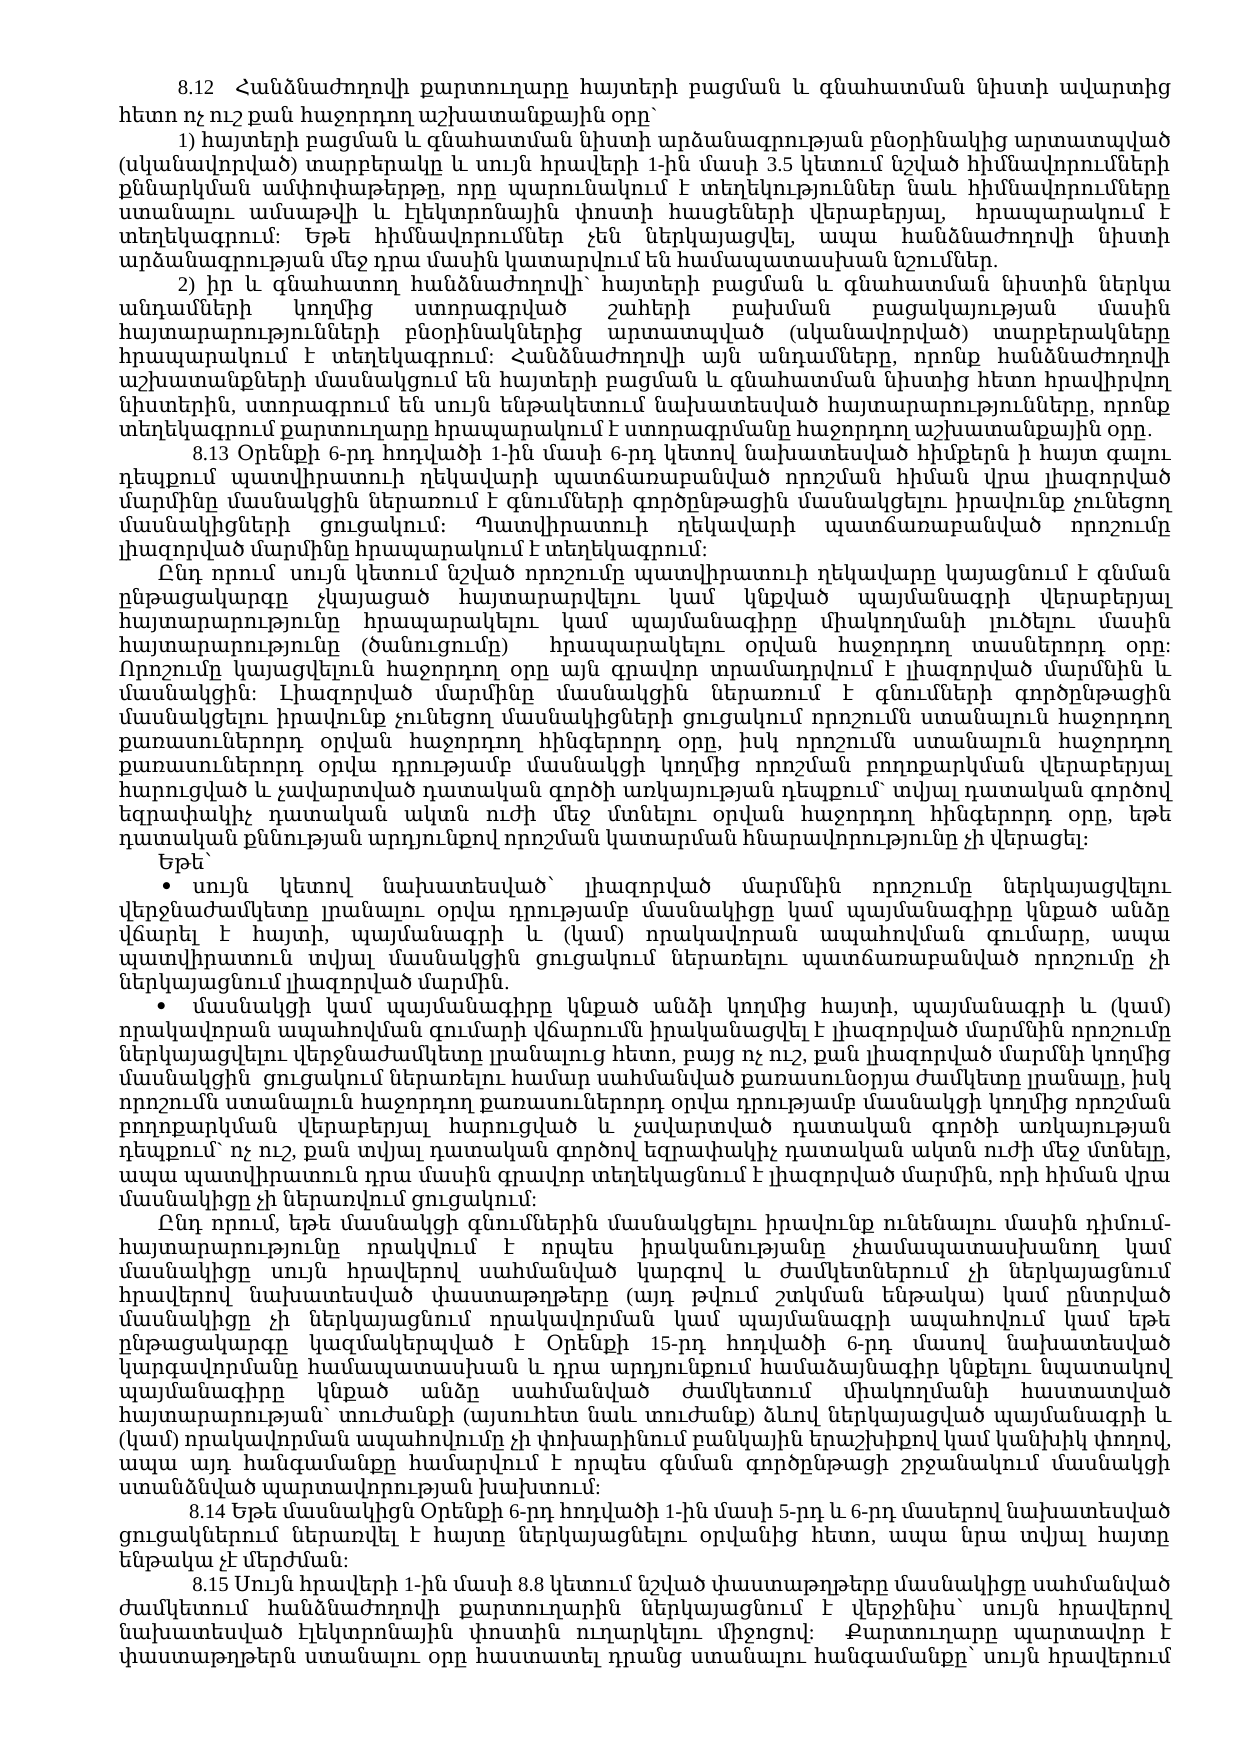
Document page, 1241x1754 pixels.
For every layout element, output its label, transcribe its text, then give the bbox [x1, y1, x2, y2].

list սույն կետով նախատեսված՝ լիազորված մարմնին որոշումը ներկայացվելու վերջնաժամկետը լրանալու օրվա դրությամբ մասնակիցը կամ պայմանագիրը կնքած անձը վճարել է հայտի, պայմանագրի և (կամ) որակավորան ապահովման գումարը, ապա պատվիրատուն տվյալ մասնակցին ցուցակում ներառելու պատճառաբանված որոշումը չի ներկայացնում լիազորված մարմին. [118, 874, 1171, 994]
text 8.13 Օրենքի 6-րդ հոդվածի 1-ին մասի 6-րդ կետով նախատեսված հիմքերն ի հայտ գալու դեպքում պատվիրատուի ղեկավարի պատճառաբանված որոշման հիման վրա լիազորված մարմինը մասնակցին ներառում է գնումների գործընթացին մասնակցելու իրավունք չունեցող մասնակիցների ցուցակում։ Պատվիրատուի ղեկավարի պատճառաբանված որոշումը լիազորված մարմինը հրապարակում է տեղեկագրում: [118, 441, 1171, 561]
text 1) հայտերի բացման և գնահատման նիստի արձանագրության բնօրինակից արտատպված (սկանավորված) տարբերակը և սույն հրավերի 1-ին մասի 3.5 կետում նշված հիմնավորումների քննարկման ամփոփաթերթը, որը պարունակում է տեղեկություններ նաև հիմնավորումները ստանալու ամսաթվի և էլեկտրոնային փոստի հասցեների վերաբերյալ, հրապարակում է տեղեկագրում: Եթե հիմնավորումներ չեն ներկայացվել, ապա հանձնաժողովի նիստի արձանագրության մեջ դրա մասին կատարվում են համապատասխան նշումներ. [118, 128, 1171, 272]
text Եթե՝ [118, 850, 1171, 874]
text 8.14 Եթե մասնակիցն Օրենքի 6-րդ հոդվածի 1-ին մասի 5-րդ և 6-րդ մասերով նախատեսված ցուցակներում ներառվել է հայտը ներկայացնելու օրվանից հետո, ապա նրա տվյալ հայտը ենթակա չէ մերժման: [118, 1499, 1171, 1572]
text Ընդ որում սույն կետում նշված որոշումը պատվիրատուի ղեկավարը կայացնում է գնման ընթացակարգը չկայացած հայտարարվելու կամ կնքված պայմանագրի վերաբերյալ հայտարարությունը հրապարակելու կամ պայմանագիրը միակողմանի լուծելու մասին հայտարարությունը (ծանուցումը) հրապարակելու օրվան հաջորդող տասներորդ օրը: Որոշումը կայացվելուն հաջորդող օրը այն գրավոր տրամադրվում է լիազորված մարմնին և մասնակցին: Լիազորված մարմինը մասնակցին ներառում է գնումների գործընթացին մասնակցելու իրավունք չունեցող մասնակիցների ցուցակում որոշումն ստանալուն հաջորդող քառասուներորդ օրվան հաջորդող հինգերորդ օրը, իսկ որոշումն ստանալուն հաջորդող քառասուներորդ օրվա դրությամբ մասնակցի կողմից որոշման բողոքարկման վերաբերյալ հարուցված և չավարտված դատական գործի առկայության դեպքում` տվյալ դատական գործով եզրափակիչ դատական ակտն ուժի մեջ մտնելու օրվան հաջորդող հինգերորդ օրը, եթե դատական քննության արդյունքով որոշման կատարման հնարավորությունը չի վերացել։ [118, 561, 1171, 850]
text 8.12 Հանձնաժողովի քարտուղարը հայտերի բացման և գնահատման նիստի ավարտից հետո ոչ ուշ քան հաջորդող աշխատանքային օրը` [118, 75, 1171, 128]
list մասնակցի կամ պայմանագիրը կնքած անձի կողմից հայտի, պայմանագրի և (կամ) որակավորան ապահովման գումարի վճարումն իրականացվել է լիազորված մարմնին որոշումը ներկայացվելու վերջնաժամկետը լրանալուց հետո, բայց ոչ ուշ, քան լիազորված մարմնի կողմից մասնակցին ցուցակում ներառելու համար սահմանված քառասունօրյա ժամկետը լրանալը, իսկ որոշումն ստանալուն հաջորդող քառասուներորդ օրվա դրությամբ մասնակցի կողմից որոշման բողոքարկման վերաբերյալ հարուցված և չավարտված դատական գործի առկայության դեպքում` ոչ ուշ, քան տվյալ դատական գործով եզրափակիչ դատական ակտն ուժի մեջ մտնելը, ապա պատվիրատուն դրա մասին գրավոր տեղեկացնում է լիազորված մարմին, որի հիման վրա մասնակիցը չի ներառվում ցուցակում: [118, 994, 1171, 1211]
text Ընդ որում, եթե մասնակցի գնումներին մասնակցելու իրավունք ունենալու մասին դիմում-հայտարարությունը որակվում է որպես իրականությանը չհամապատասխանող կամ մասնակիցը սույն հրավերով սահմանված կարգով և ժամկետներում չի ներկայացնում հրավերով նախատեսված փաստաթղթերը (այդ թվում շտկման ենթակա) կամ ընտրված մասնակիցը չի ներկայացնում որակավորման կամ պայմանագրի ապահովում կամ եթե ընթացակարգը կազմակերպված է Օրենքի 15-րդ հոդվածի 6-րդ մասով նախատեսված կարգավորմանը համապատասխան և դրա արդյունքում համաձայնագիր կնքելու նպատակով պայմանագիրը կնքած անձը սահմանված ժամկետում միակողմանի հաստատված հայտարարության` տուժանքի (այսուհետ նաև տուժանք) ձևով ներկայացված պայմանագրի և (կամ) որակավորման ապահովումը չի փոխարինում բանկային երաշխիքով կամ կանխիկ փողով, ապա այդ հանգամանքը համարվում է որպես գնման գործընթացի շրջանակում մասնակցի ստանձնված պարտավորության խախտում: [118, 1211, 1171, 1499]
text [118, 1572, 1171, 1668]
text 2) իր և գնահատող հանձնաժողովի` հայտերի բացման և գնահատման նիստին ներկա անդամների կողմից ստորագրված շահերի բախման բացակայության մասին հայտարարությունների բնօրինակներից արտատպված (սկանավորված) տարբերակները հրապարակում է տեղեկագրում: Հանձնաժողովի այն անդամները, որոնք հանձնաժողովի աշխատանքների մասնակցում են հայտերի բացման և գնահատման նիստից հետո հրավիրվող նիստերին, ստորագրում են սույն ենթակետում նախատեսված հայտարարությունները, որոնք տեղեկագրում քարտուղարը հրապարակում է ստորագրմանը հաջորդող աշխատանքային օրը. [118, 272, 1171, 441]
